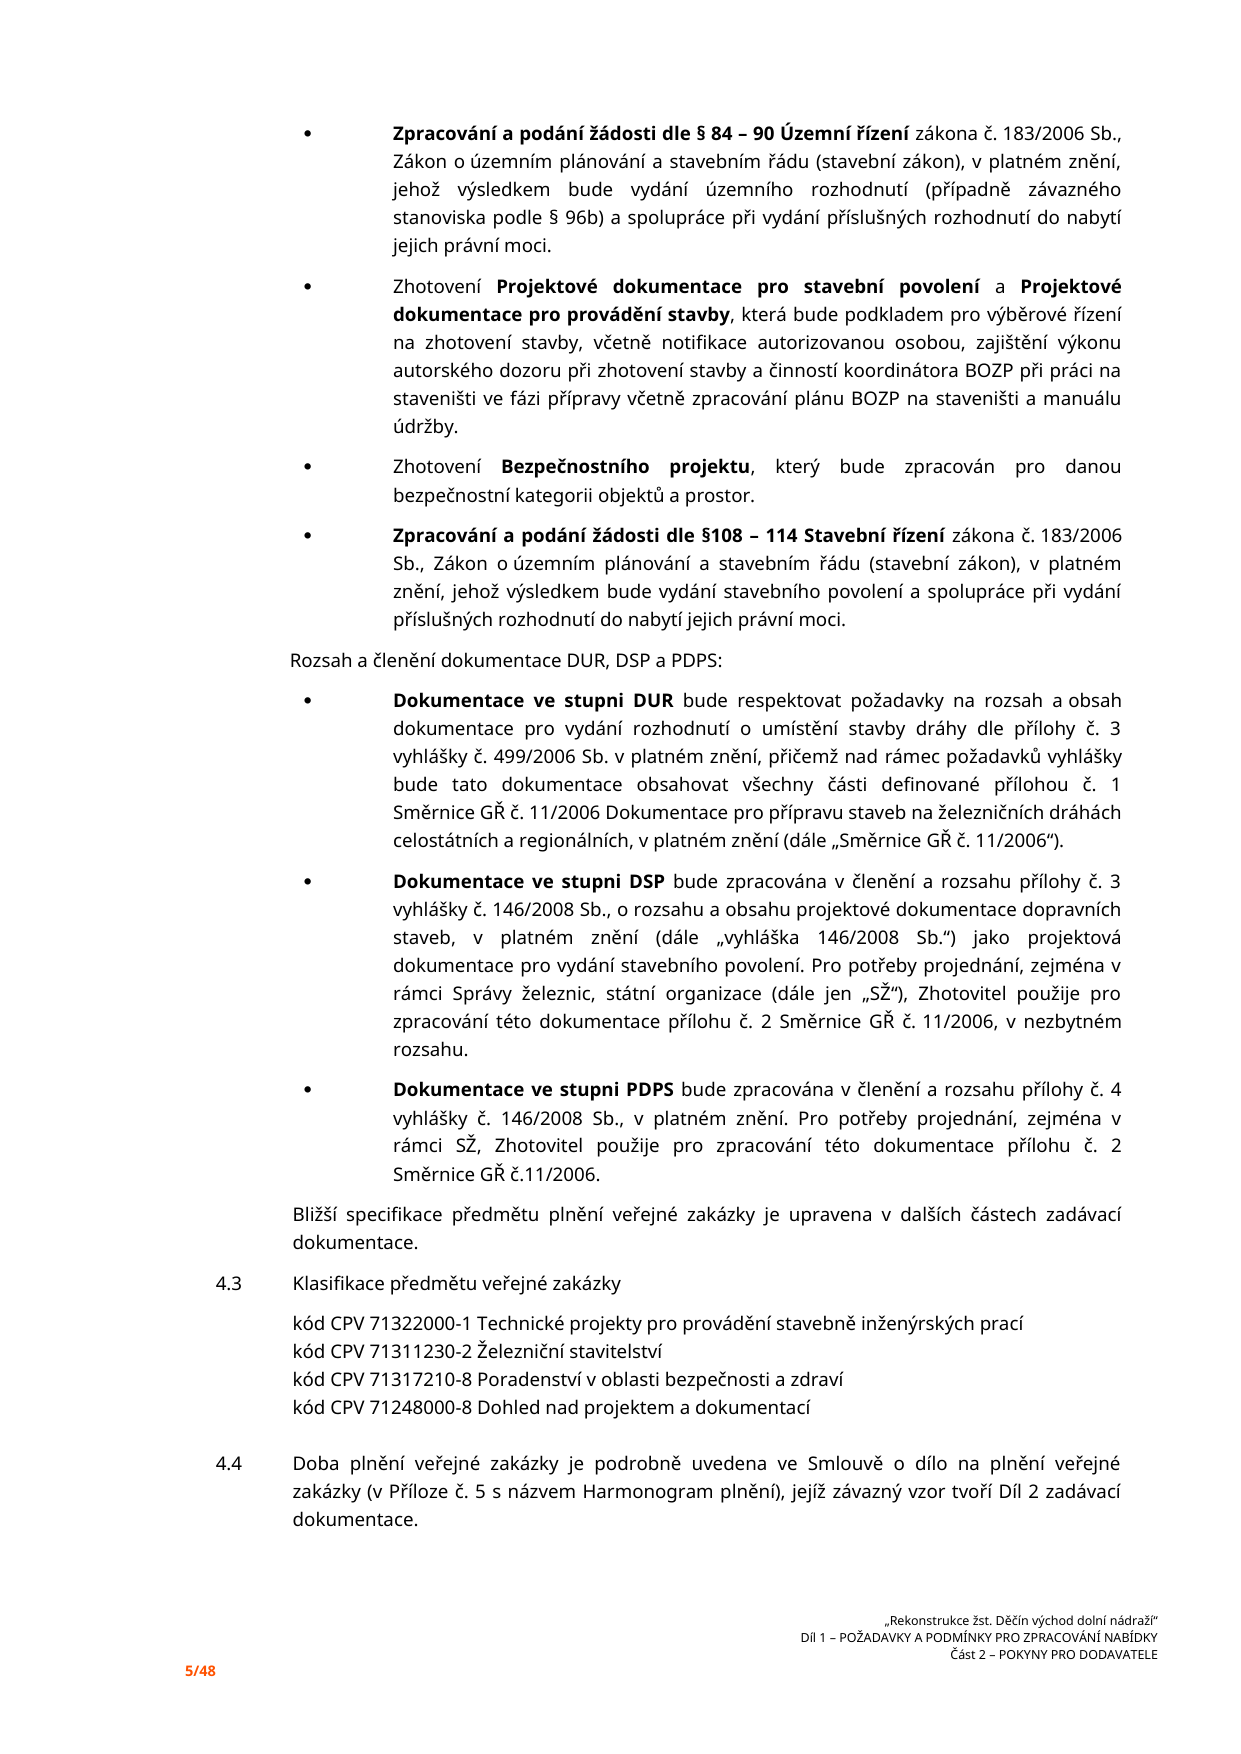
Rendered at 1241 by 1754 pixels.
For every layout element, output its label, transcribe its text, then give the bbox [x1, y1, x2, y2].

list kód CPV 71248000-8 Dohled nad projektem a dokumentací [292, 1394, 1122, 1420]
list Dokumentace ve stupni DSP bude zpracována v členění a rozsahu přílohy č. 3 vyhlášky č. 146/2008 Sb., o rozsahu a obsahu projektové dokumentace dopravních staveb, v platném znění (dále „vyhláška 146/2008 Sb.“) jako projektová dokumentace pro vydání stavebního povolení. Pro potřeby projednání, zejména v rámci Správy železnic, státní organizace (dále jen „SŽ“), Zhotovitel použije pro zpracování této dokumentace přílohu č. 2 Směrnice GŘ č. 11/2006, v nezbytném rozsahu. [304, 868, 1122, 1062]
list Zhotovení Projektové dokumentace pro stavební povolení a Projektové dokumentace pro provádění stavby, která bude podkladem pro výběrové řízení na zhotovení stavby, včetně notifikace autorizovanou osobou, zajištění výkonu autorského dozoru při zhotovení stavby a činností koordinátora BOZP při práci na staveništi ve fázi přípravy včetně zpracování plánu BOZP na staveništi a manuálu údržby. [304, 273, 1122, 439]
text Doba plnění veřejné zakázky je podrobně uvedena ve Smlouvě o dílo na plnění veřejné zakázky (v Příloze č. 5 s názvem Harmonogram plnění), jejíž závazný vzor tvoří Díl 2 zadávací dokumentace. [216, 1451, 1122, 1532]
list Zpracování a podání žádosti dle §108 – 114 Stavební řízení zákona č. 183/2006 Sb., Zákon o územním plánování a stavebním řádu (stavební zákon), v platném znění, jehož výsledkem bude vydání stavebního povolení a spolupráce při vydání příslušných rozhodnutí do nabytí jejich právní moci. [304, 522, 1122, 632]
list Zhotovení Bezpečnostního projektu, který bude zpracován pro danou bezpečnostní kategorii objektů a prostor. [304, 454, 1122, 507]
list kód CPV 71317210-8 Poradenství v oblasti bezpečnosti a zdraví [292, 1366, 1122, 1392]
text Klasifikace předmětu veřejné zakázky [216, 1270, 1122, 1295]
list kód CPV 71322000-1 Technické projekty pro provádění stavebně inženýrských prací [292, 1310, 1122, 1336]
list Dokumentace ve stupni DUR bude respektovat požadavky na rozsah a obsah dokumentace pro vydání rozhodnutí o umístění stavby dráhy dle přílohy č. 3 vyhlášky č. 499/2006 Sb. v platném znění, přičemž nad rámec požadavků vyhlášky bude tato dokumentace obsahovat všechny části definované přílohou č. 1 Směrnice GŘ č. 11/2006 Dokumentace pro přípravu staveb na železničních dráhách celostátních a regionálních, v platném znění (dále „Směrnice GŘ č. 11/2006“). [304, 687, 1122, 853]
list Dokumentace ve stupni PDPS bude zpracována v členění a rozsahu přílohy č. 4 vyhlášky č. 146/2008 Sb., v platném znění. Pro potřeby projednání, zejména v rámci SŽ, Zhotovitel použije pro zpracování této dokumentace přílohu č. 2 Směrnice GŘ č.11/2006. [304, 1077, 1122, 1186]
list kód CPV 71311230-2 Železniční stavitelství [292, 1338, 1122, 1364]
list Bližší specifikace předmětu plnění veřejné zakázky je upravena v dalších částech zadávací dokumentace. [292, 1201, 1122, 1255]
list Zpracování a podání žádosti dle § 84 – 90 Územní řízení zákona č. 183/2006 Sb., Zákon o územním plánování a stavebním řádu (stavební zákon), v platném znění, jehož výsledkem bude vydání územního rozhodnutí (případně závazného stanoviska podle § 96b) a spolupráce při vydání příslušných rozhodnutí do nabytí jejich právní moci. [304, 121, 1122, 258]
list Rozsah a členění dokumentace DUR, DSP a PDPS: [216, 647, 1122, 672]
